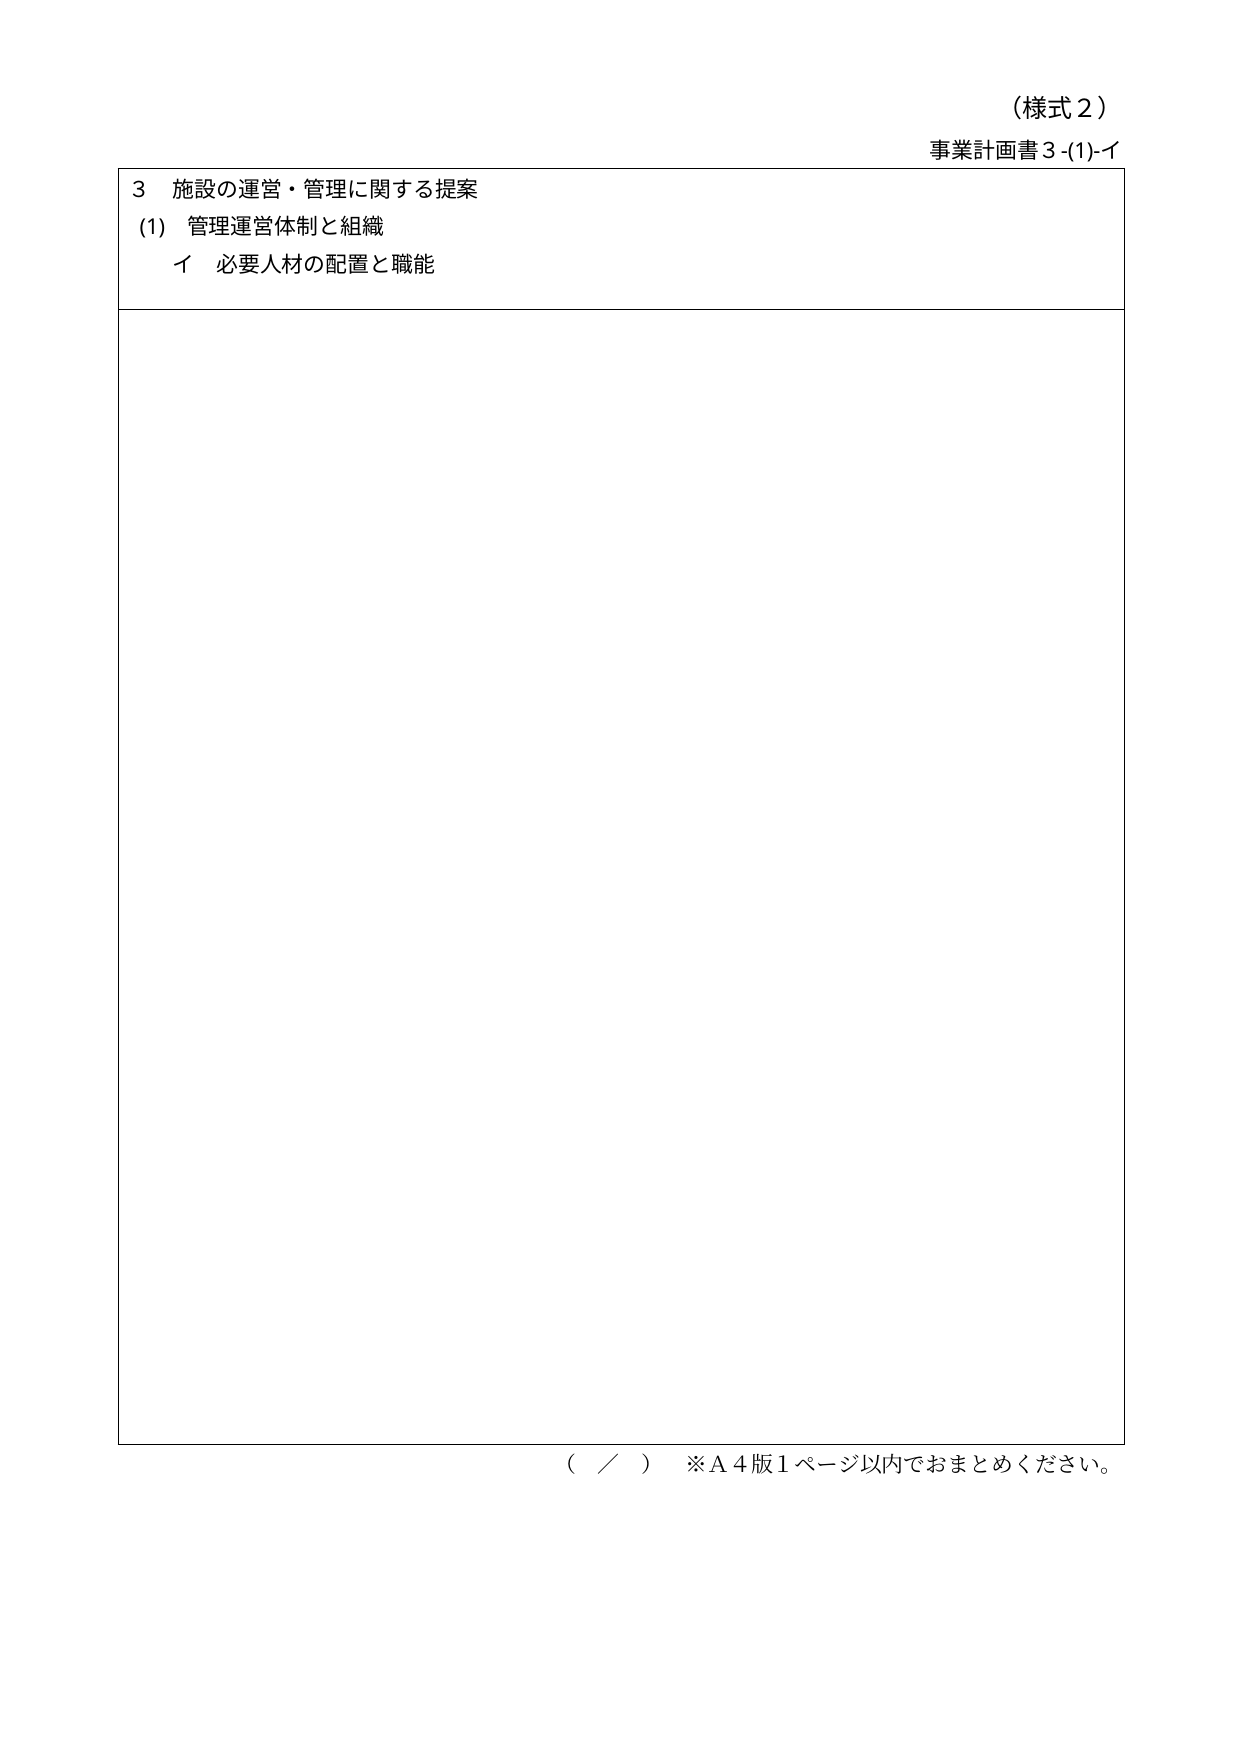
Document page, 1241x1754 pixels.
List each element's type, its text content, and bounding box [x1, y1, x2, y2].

text 事業計画書３-(1)-イ [118, 130, 1122, 168]
table_cell [119, 310, 1124, 1444]
text （ ／ ） ※Ａ４版１ページ以内でおまとめください。 [118, 1445, 1122, 1482]
table_header ３ 施設の運営・管理に関する提案 (1) 管理運営体制と組織 イ 必要人材の配置と職能 [119, 169, 1124, 308]
